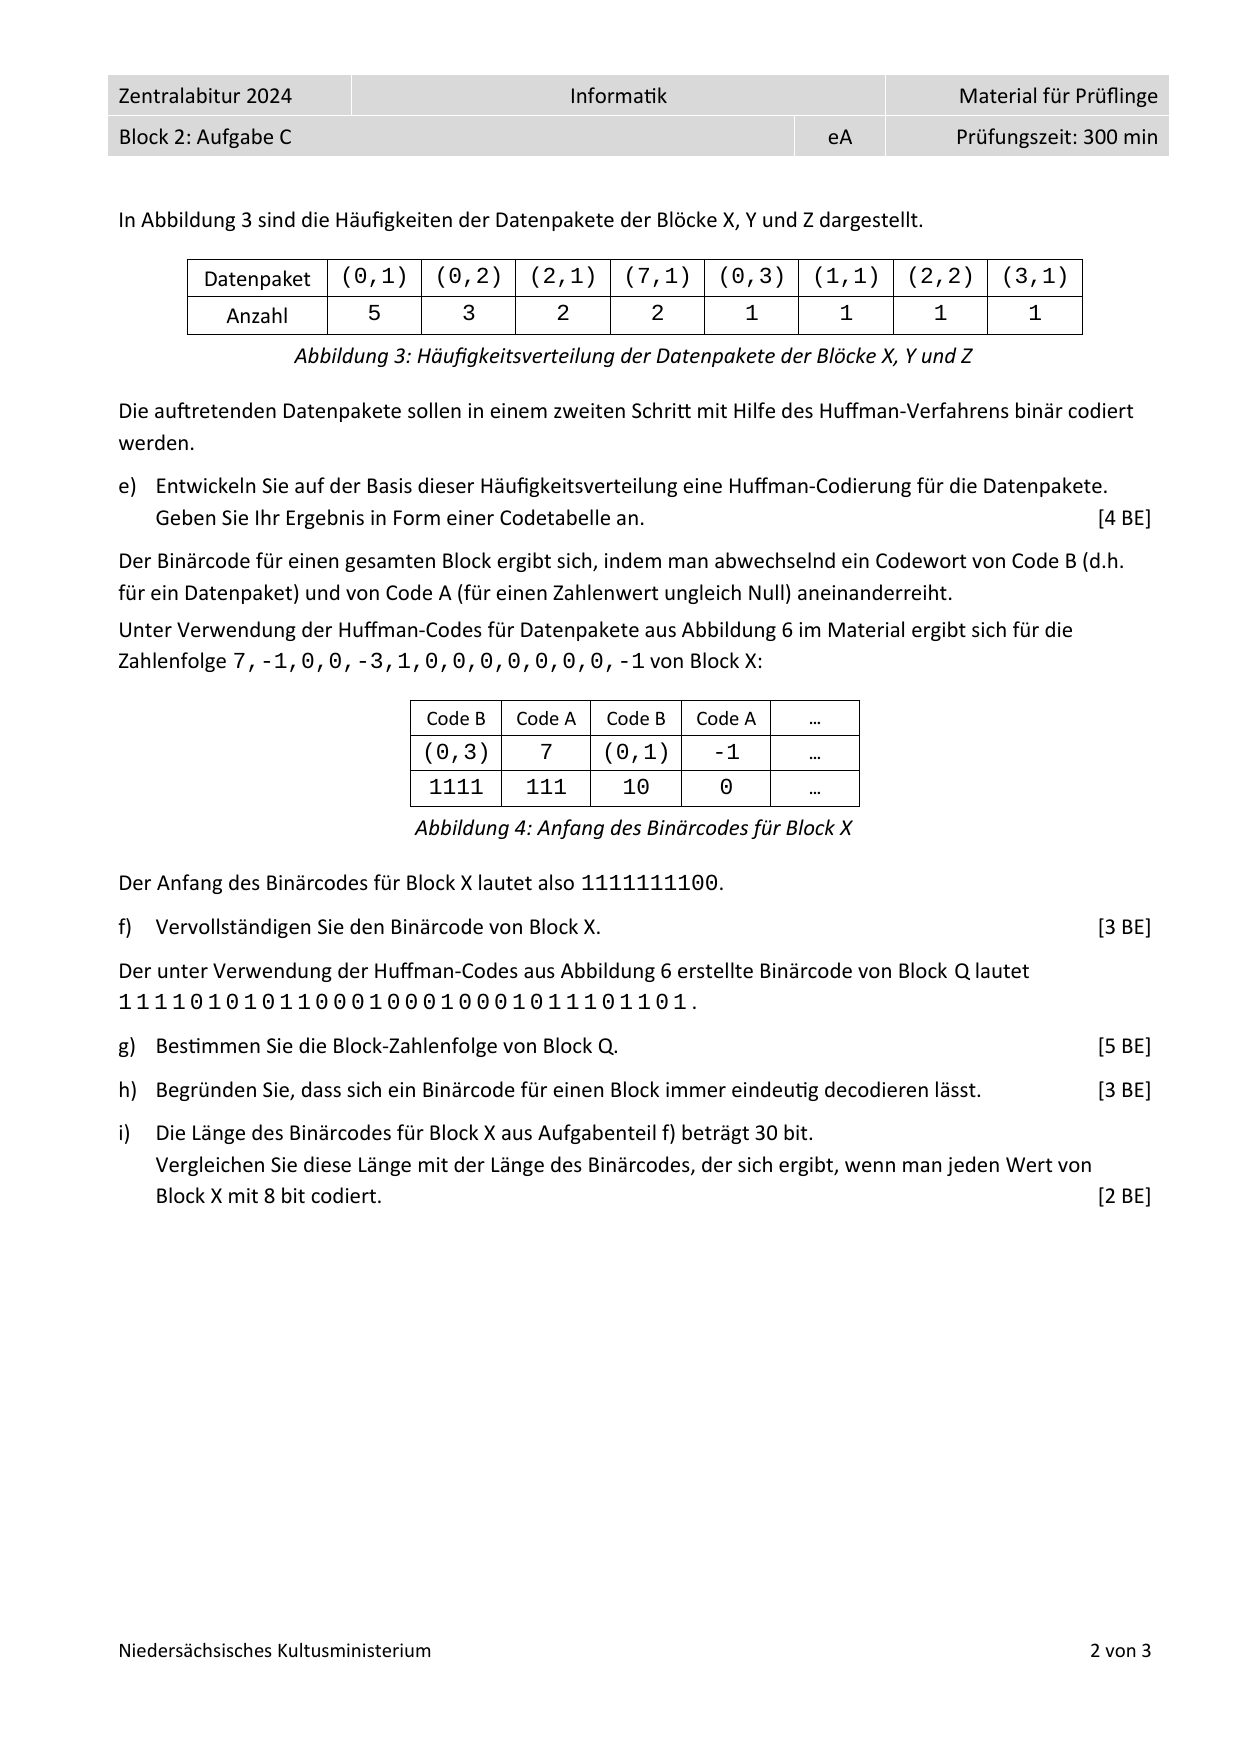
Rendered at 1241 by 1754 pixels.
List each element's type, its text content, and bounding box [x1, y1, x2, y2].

table_cell (0,1) [591, 736, 681, 770]
text Unter Verwendung der Huffman-Codes für Datenpakete aus Abbildung 6 im Material ergibt sich für die Zahlenfolge 7,-1,0,0,-3,1,0,0,0,0,0,0,0,-1 von Block X: [118, 613, 1152, 675]
table_cell 1111 [411, 771, 501, 806]
table_header Code B [411, 701, 501, 735]
text Bestimmen Sie die Block-Zahlenfolge von Block Q. [5 BE] [118, 1028, 1152, 1059]
text Die Länge des Binärcodes für Block X aus Aufgabenteil f) beträgt 30 bit. Vergleichen Sie diese Länge mit der Länge des Binärcodes, der sich ergibt, wenn man jeden Wert von Block X mit 8 bit codiert. [2 BE] [118, 1116, 1152, 1209]
text Der Anfang des Binärcodes für Block X lautet also 1111111100. [118, 866, 1152, 897]
table_cell 10 [591, 771, 681, 806]
text Der Binärcode für einen gesamten Block ergibt sich, indem man abwechselnd ein Codewort von Code B (d.h. für ein Datenpaket) und von Code A (für einen Zahlenwert ungleich Null) aneinanderreiht. [118, 544, 1152, 606]
table_cell … [771, 771, 859, 806]
table_header (0,3) [705, 260, 798, 296]
table_cell 1 [799, 297, 893, 333]
table_header Code A [682, 701, 770, 735]
table_header (0,2) [422, 260, 515, 296]
table_header (3,1) [988, 260, 1082, 296]
table_header (2,1) [516, 260, 610, 296]
table_cell 2 [611, 297, 704, 333]
text Abbildung 3: Häufigkeitsverteilung der Datenpakete der Blöcke X, Y und Z [118, 341, 1152, 369]
table_header (7,1) [611, 260, 704, 296]
table_cell 1 [705, 297, 798, 333]
table_cell -1 [682, 736, 770, 770]
table_cell 111 [502, 771, 590, 806]
table_cell (0,3) [411, 736, 501, 770]
table_header (1,1) [799, 260, 893, 296]
table_cell 1 [988, 297, 1082, 333]
table_cell 2 [516, 297, 610, 333]
text Begründen Sie, dass sich ein Binärcode für einen Block immer eindeutig decodieren lässt. [3 BE] [118, 1072, 1152, 1103]
table_cell … [771, 736, 859, 770]
table_cell 7 [502, 736, 590, 770]
table_cell Anzahl [188, 297, 327, 333]
table_cell 5 [328, 297, 421, 333]
list Die auftretenden Datenpakete sollen in einem zweiten Schritt mit Hilfe des Huffman-Verfahrens binär codiert werden. [118, 394, 1152, 456]
table_header Code A [502, 701, 590, 735]
text Entwickeln Sie auf der Basis dieser Häufigkeitsverteilung eine Huffman-Codierung für die Datenpakete. Geben Sie Ihr Ergebnis in Form einer Codetabelle an. [4 BE] [118, 469, 1152, 531]
table_cell 0 [682, 771, 770, 806]
table_header (0,1) [328, 260, 421, 296]
table_header … [771, 701, 859, 735]
table_cell 1 [894, 297, 987, 333]
text Abbildung 4: Anfang des Binärcodes für Block X [118, 813, 1152, 841]
text Vervollständigen Sie den Binärcode von Block X. [3 BE] [118, 909, 1152, 941]
table_header (2,2) [894, 260, 987, 296]
table_header Code B [591, 701, 681, 735]
table_cell 3 [422, 297, 515, 333]
list Der unter Verwendung der Huffman-Codes aus Abbildung 6 erstellte Binärcode von Block Q lautet 11110101011000100010001011101101. [118, 953, 1152, 1016]
table_header Datenpaket [188, 260, 327, 296]
list In Abbildung 3 sind die Häufigkeiten der Datenpakete der Blöcke X, Y und Z dargestellt. [118, 202, 1152, 234]
